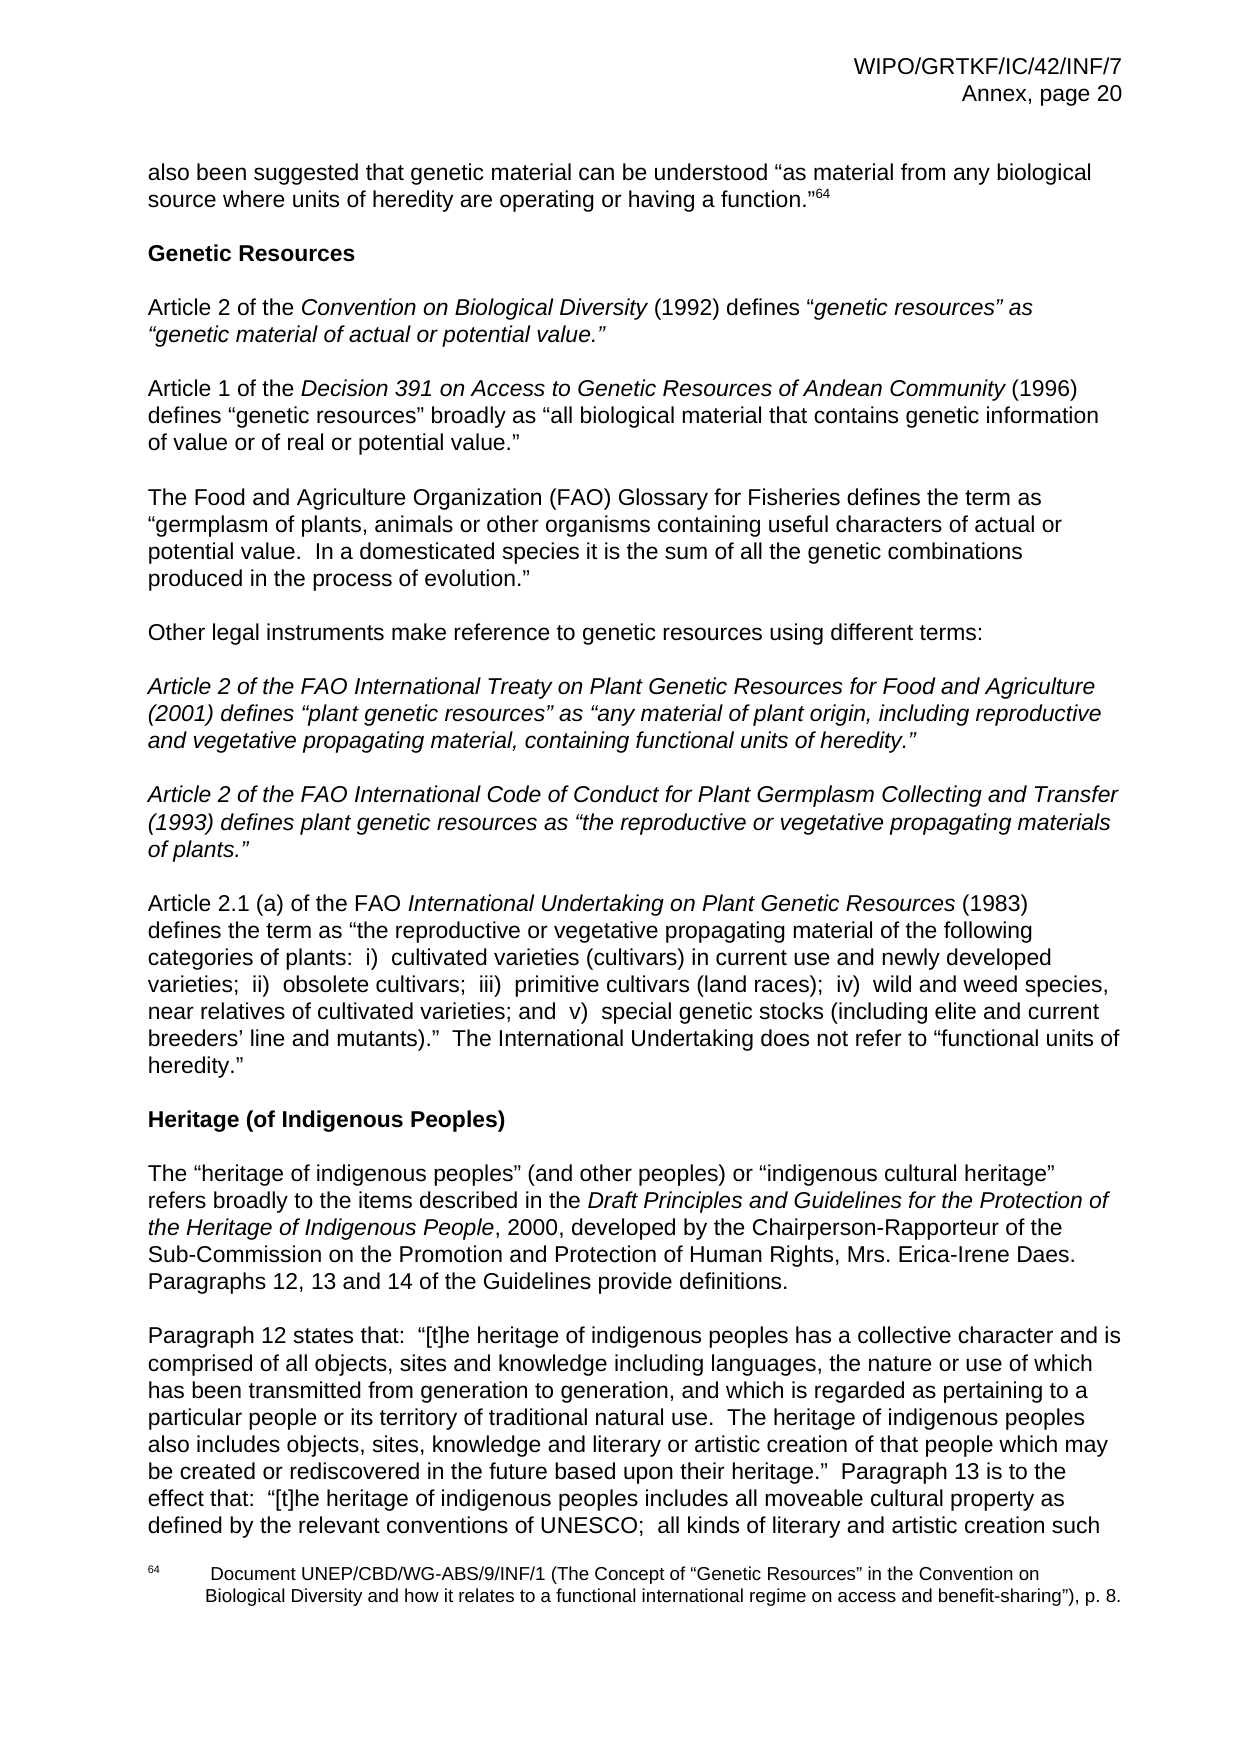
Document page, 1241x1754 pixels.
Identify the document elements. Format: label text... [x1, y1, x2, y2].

subtitle Heritage (of Indigenous Peoples) [148, 1106, 1122, 1132]
text Other legal instruments make reference to genetic resources using different terms: [148, 618, 1122, 645]
text Article 2 of the FAO International Code of Conduct for Plant Germplasm Collecting and Transfer (1993) defines plant genetic resources as “the reproductive or vegetative propagating materials of plants.” [148, 781, 1122, 862]
text The Food and Agriculture Organization (FAO) Glossary for Fisheries defines the term as “germplasm of plants, animals or other organisms containing useful characters of actual or potential value. In a domesticated species it is the sum of all the genetic combinations produced in the process of evolution.” [148, 483, 1122, 591]
text Article 1 of the Decision 391 on Access to Genetic Resources of Andean Community (1996) defines “genetic resources” broadly as “all biological material that contains genetic information of value or of real or potential value.” [148, 374, 1122, 456]
subtitle Genetic Resources [148, 240, 1122, 266]
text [148, 1322, 1122, 1538]
text Article 2 of the Convention on Biological Diversity (1992) defines “genetic resources” as “genetic material of actual or potential value.” [148, 293, 1122, 347]
text Article 2 of the FAO International Treaty on Plant Genetic Resources for Food and Agriculture (2001) defines “plant genetic resources” as “any material of plant origin, including reproductive and vegetative propagating material, containing functional units of heredity.” [148, 672, 1122, 754]
text Article 2.1 (a) of the FAO International Undertaking on Plant Genetic Resources (1983) defines the term as “the reproductive or vegetative propagating material of the following categories of plants: i) cultivated varieties (cultivars) in current use and newly developed varieties; ii) obsolete cultivars; iii) primitive cultivars (land races); iv) wild and weed species, near relatives of cultivated varieties; and v) special genetic stocks (including elite and current breeders’ line and mutants).” The International Undertaking does not refer to “functional units of heredity.” [148, 889, 1122, 1079]
text The “heritage of indigenous peoples” (and other peoples) or “indigenous cultural heritage” refers broadly to the items described in the Draft Principles and Guidelines for the Protection of the Heritage of Indigenous People, 2000, developed by the Chairperson-Rapporteur of the Sub-Commission on the Promotion and Protection of Human Rights, Mrs. Erica-Irene Daes. Paragraphs 12, 13 and 14 of the Guidelines provide definitions. [148, 1159, 1122, 1294]
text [148, 158, 1122, 213]
